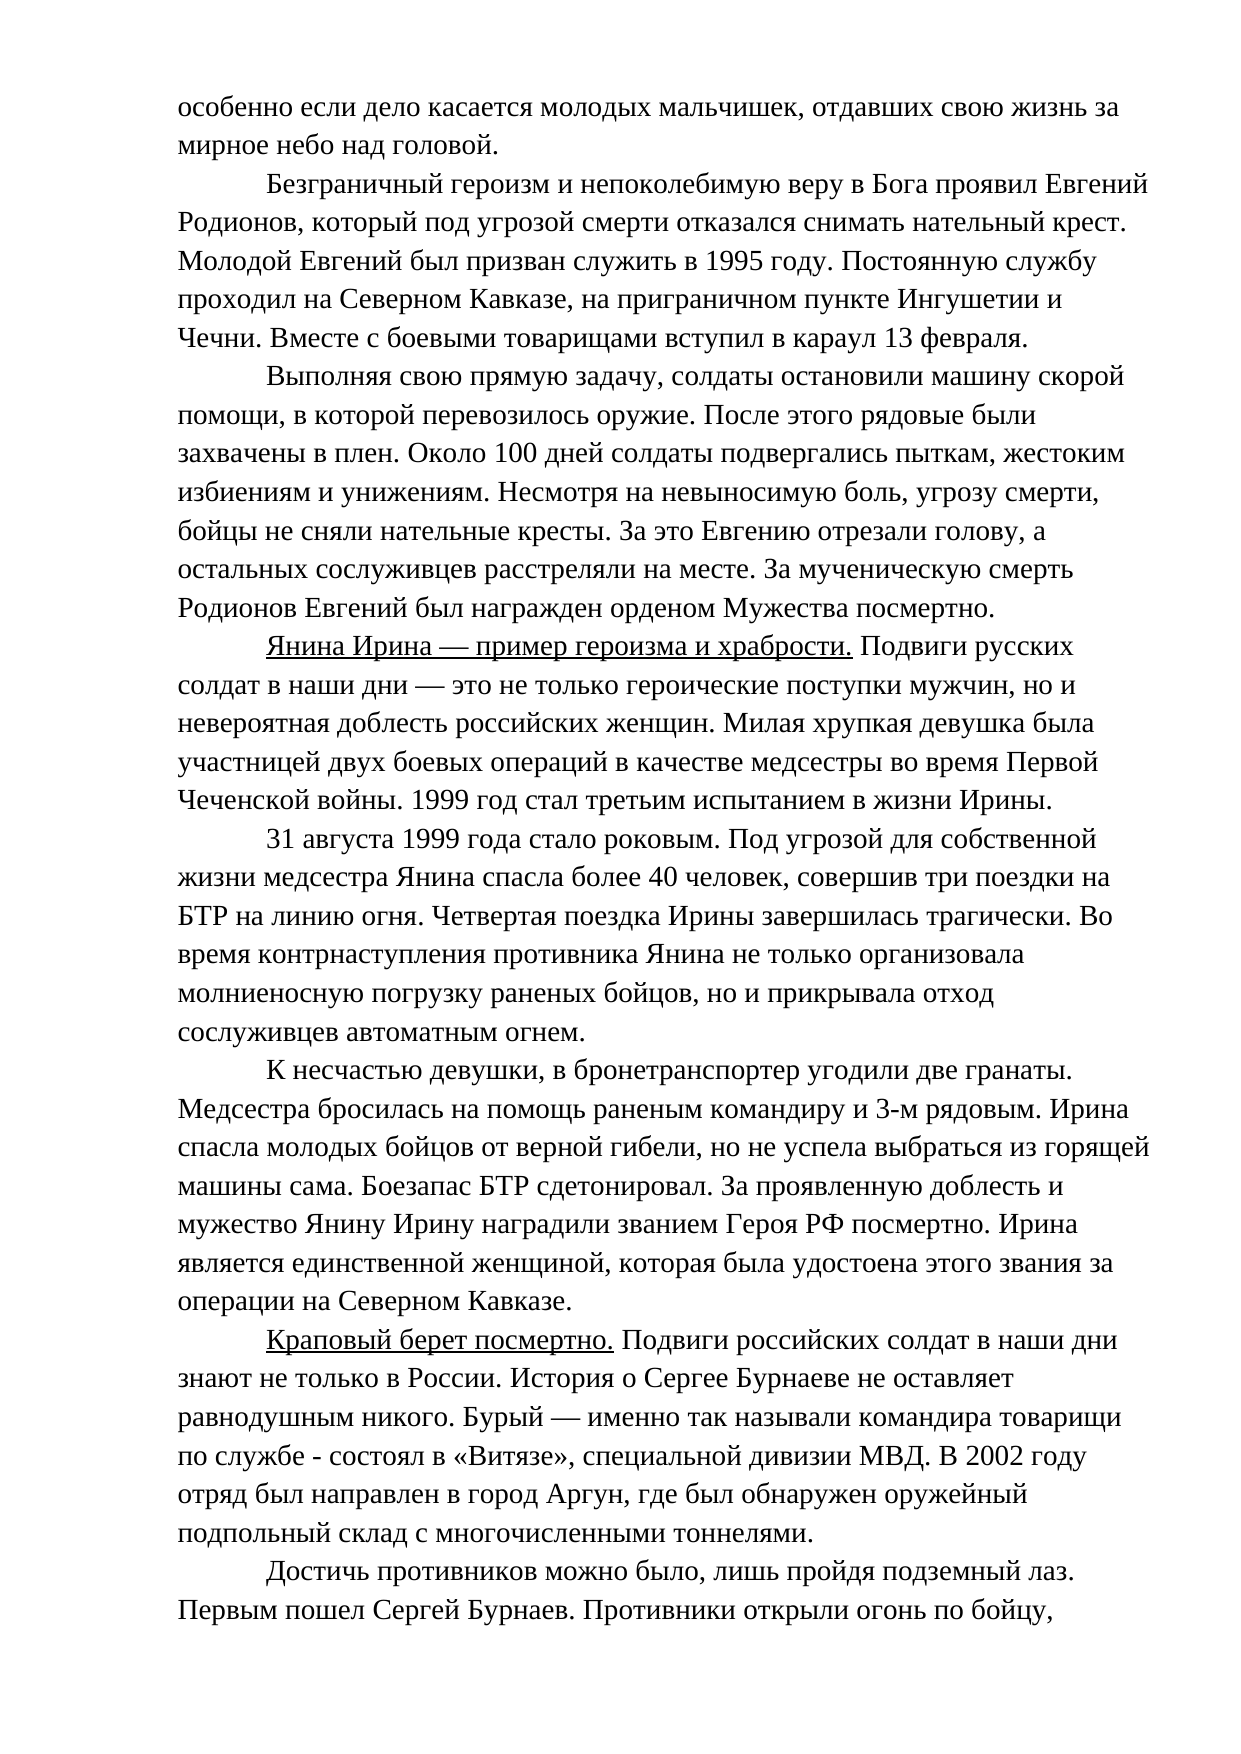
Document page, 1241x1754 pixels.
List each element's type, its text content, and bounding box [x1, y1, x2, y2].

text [177, 1553, 1152, 1625]
text Краповый берет посмертно. Подвиги российских солдат в наши дни знают не только в России. История о Сергее Бурнаеве не оставляет равнодушным никого. Бурый — именно так называли командира товарищи по службе - состоял в «Витязе», специальной дивизии МВД. В 2002 году отряд был направлен в город Аргун, где был обнаружен оружейный подпольный склад с многочисленными тоннелями. [177, 1322, 1152, 1548]
text Безграничный героизм и непоколебимую веру в Бога проявил Евгений Родионов, который под угрозой смерти отказался снимать нательный крест. Молодой Евгений был призван служить в 1995 году. Постоянную службу проходил на Северном Кавказе, на приграничном пункте Ингушетии и Чечни. Вместе с боевыми товарищами вступил в караул 13 февраля. [177, 166, 1152, 353]
text 31 августа 1999 года стало роковым. Под угрозой для собственной жизни медсестра Янина спасла более 40 человек, совершив три поездки на БТР на линию огня. Четвертая поездка Ирины завершилась трагически. Во время контрнаступления противника Янина не только организовала молниеносную погрузку раненых бойцов, но и прикрывала отход сослуживцев автоматным огнем. [177, 821, 1152, 1047]
text Янина Ирина — пример героизма и храбрости. Подвиги русских солдат в наши дни — это не только героические поступки мужчин, но и невероятная доблесть российских женщин. Милая хрупкая девушка была участницей двух боевых операций в качестве медсестры во время Первой Чеченской войны. 1999 год стал третьим испытанием в жизни Ирины. [177, 628, 1152, 816]
text Выполняя свою прямую задачу, солдаты остановили машину скорой помощи, в которой перевозилось оружие. После этого рядовые были захвачены в плен. Около 100 дней солдаты подвергались пыткам, жестоким избиениям и унижениям. Несмотря на невыносимую боль, угрозу смерти, бойцы не сняли нательные кресты. За это Евгению отрезали голову, а остальных сослуживцев расстреляли на месте. За мученическую смерть Родионов Евгений был награжден орденом Мужества посмертно. [177, 358, 1152, 623]
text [177, 89, 1152, 161]
text К несчастью девушки, в бронетранспортер угодили две гранаты. Медсестра бросилась на помощь раненым командиру и 3-м рядовым. Ирина спасла молодых бойцов от верной гибели, но не успела выбраться из горящей машины сама. Боезапас БТР сдетонировал. За проявленную доблесть и мужество Янину Ирину наградили званием Героя РФ посмертно. Ирина является единственной женщиной, которая была удостоена этого звания за операции на Северном Кавказе. [177, 1052, 1152, 1317]
